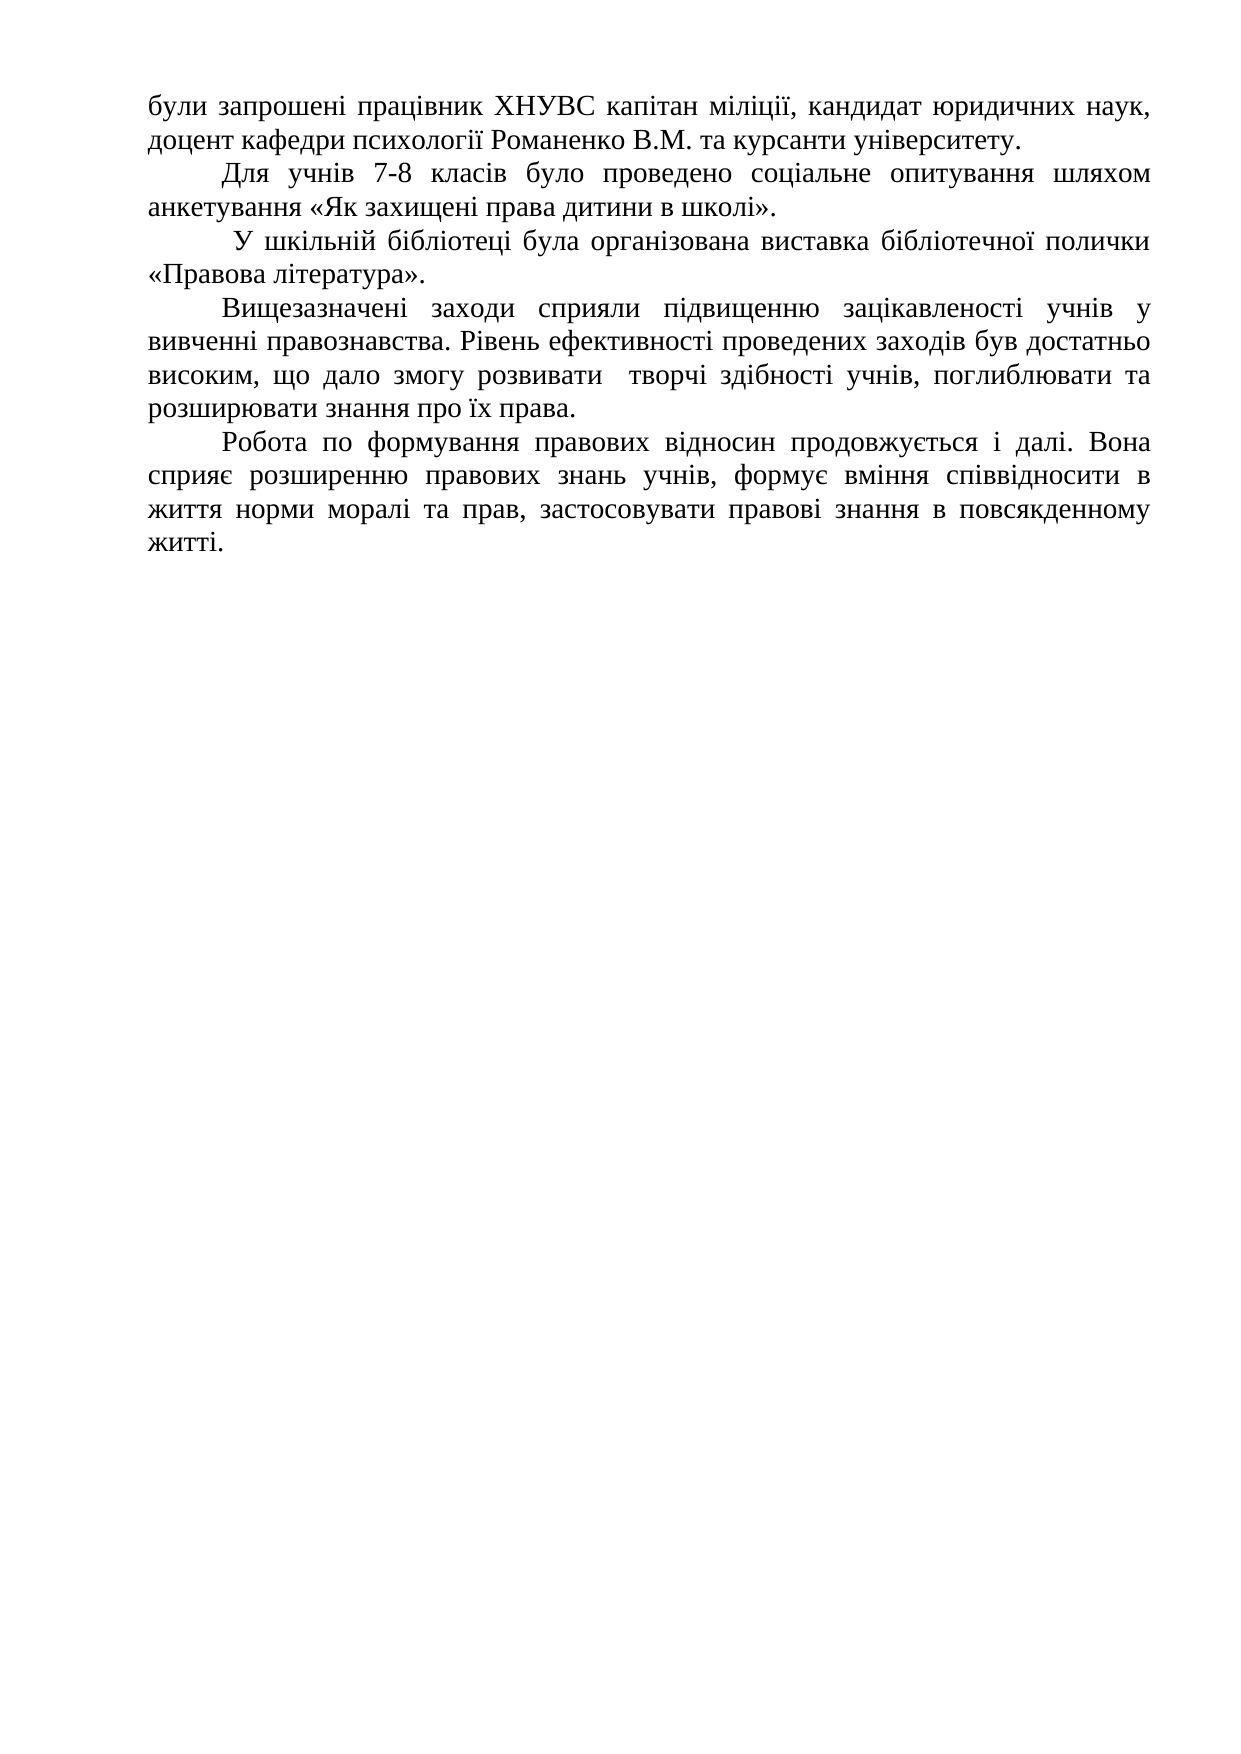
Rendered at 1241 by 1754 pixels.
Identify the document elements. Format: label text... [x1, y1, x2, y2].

text Робота по формування правових відносин продовжується і далі. Вона сприяє розширенню правових знань учнів, формує вміння співвідносити в життя норми моралі та прав, застосовувати правові знання в повсякденному житті. [148, 424, 1152, 558]
text Для учнів 7-8 класів було проведено соціальне опитування шляхом анкетування «Як захищені права дитини в школі». [148, 156, 1152, 223]
text Вищезазначені заходи сприяли підвищенню зацікавленості учнів у вивченні правознавства. Рівень ефективності проведених заходів був достатньо високим, що дало змогу розвивати творчі здібності учнів, поглиблювати та розширювати знання про їх права. [148, 290, 1152, 424]
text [148, 88, 1152, 156]
text У шкільній бібліотеці була організована виставка бібліотечної полички «Правова література». [148, 223, 1152, 290]
